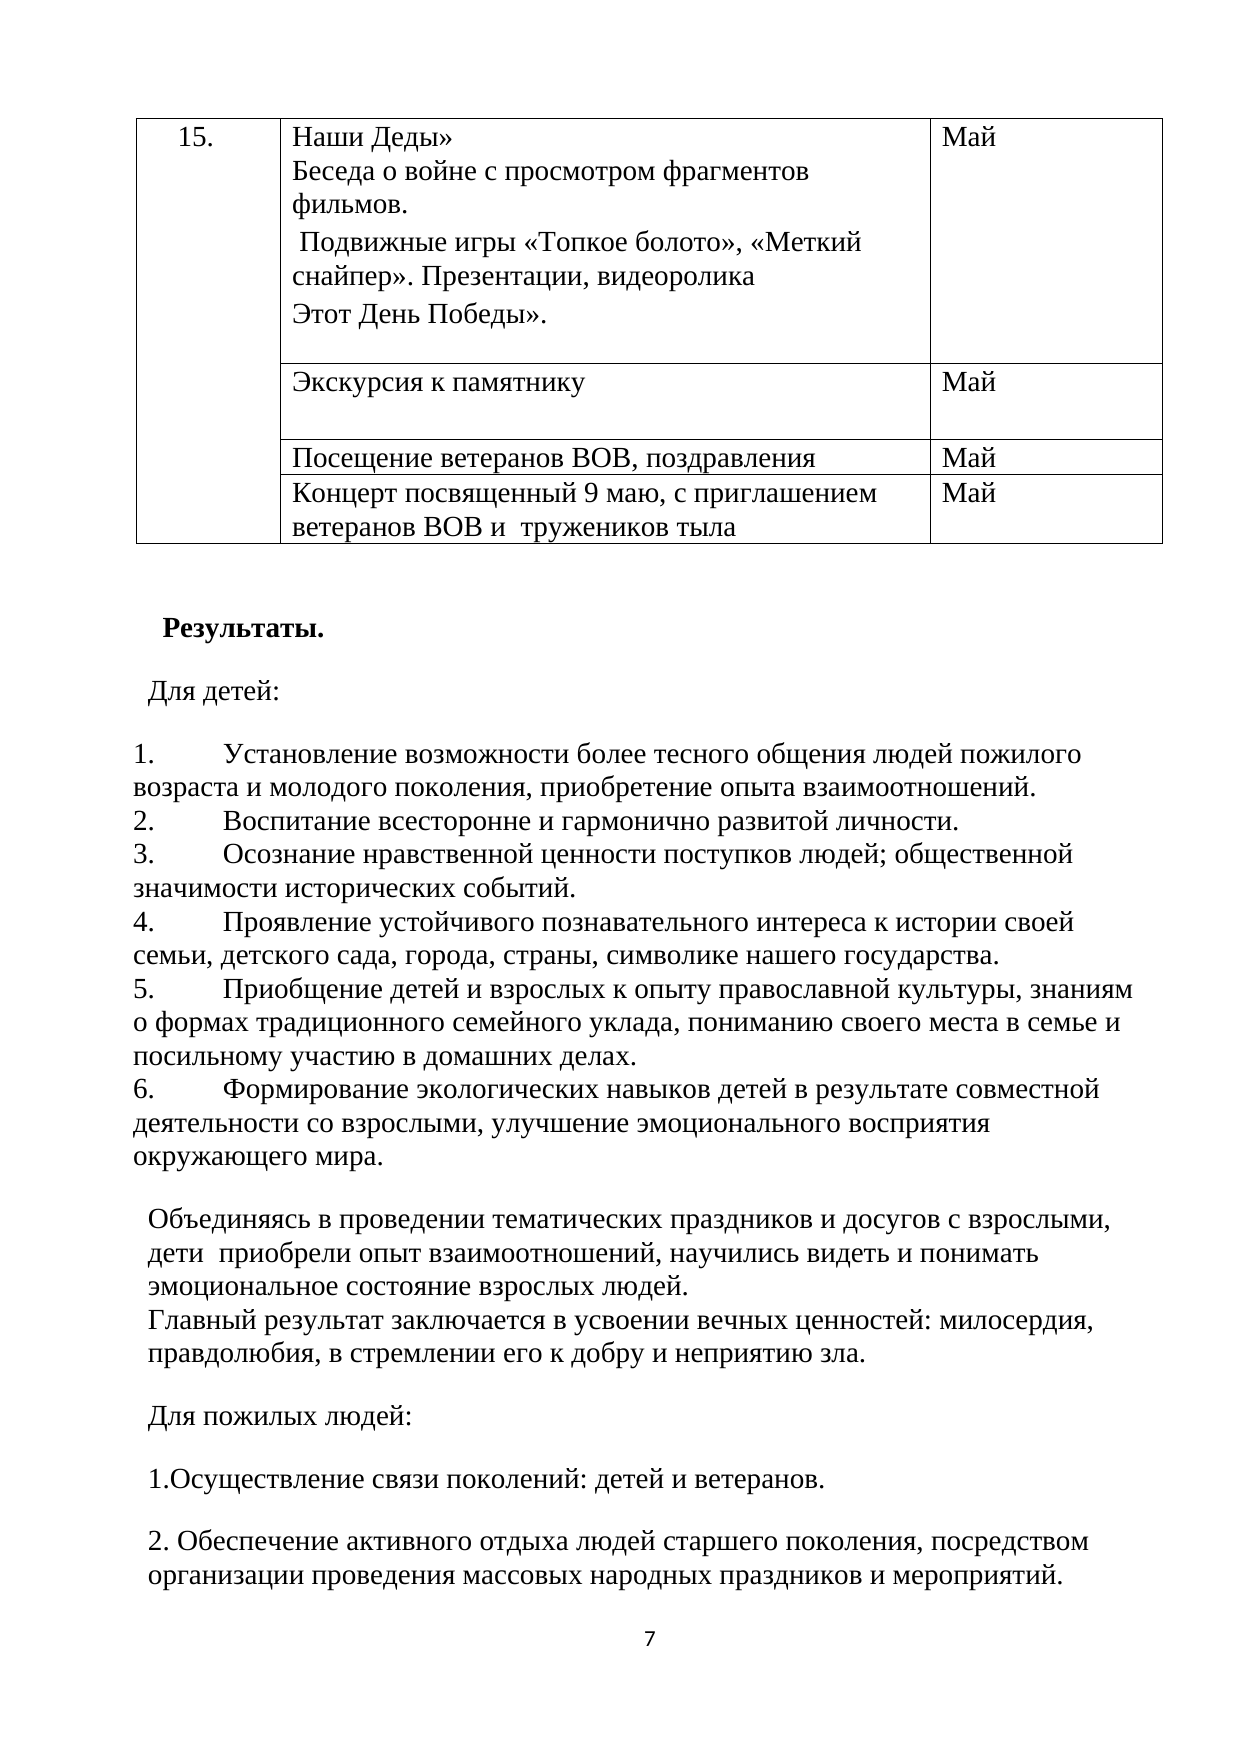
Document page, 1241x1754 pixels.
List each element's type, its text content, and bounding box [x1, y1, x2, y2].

table_cell Май [931, 364, 1162, 439]
list Воспитание всесторонне и гармонично развитой личности. [133, 803, 1152, 837]
list Формирование экологических навыков детей в результате совместной деятельности со взрослыми, улучшение эмоционального восприятия окружающего мира. [133, 1071, 1152, 1172]
list Установление возможности более тесного общения людей пожилого возраста и молодого поколения, приобретение опыта взаимоотношений. [133, 736, 1152, 803]
text Результаты. [148, 611, 1152, 644]
list Приобщение детей и взрослых к опыту православной культуры, знаниям о формах традиционного семейного уклада, пониманию своего места в семье и посильному участию в домашних делах. [133, 971, 1152, 1071]
table_cell Концерт посвященный 9 маю, с приглашением ветеранов ВОВ и тружеников тыла [281, 475, 930, 542]
text Для детей: [148, 673, 1152, 707]
text Для пожилых людей: [148, 1398, 1152, 1432]
list Проявление устойчивого познавательного интереса к истории своей семьи, детского сада, города, страны, символике нашего государства. [133, 904, 1152, 971]
list Осознание нравственной ценности поступков людей; общественной значимости исторических событий. [133, 837, 1152, 904]
table_cell Май [931, 440, 1162, 474]
table_cell Май [931, 119, 1162, 363]
table_cell Наши Деды» Беседа о войне с просмотром фрагментов фильмов. Подвижные игры «Топкое болото», «Меткий снайпер». Презентации, видеоролика Этот День Победы». [281, 119, 930, 363]
table_cell Май [931, 475, 1162, 542]
table_cell Посещение ветеранов ВОВ, поздравления [281, 440, 930, 474]
table_cell [137, 119, 280, 542]
text Объединяясь в проведении тематических праздников и досугов с взрослыми, дети приобрели опыт взаимоотношений, научились видеть и понимать эмоциональное состояние взрослых людей. Главный результат заключается в усвоении вечных ценностей: милосердия, правдолюбия, в стремлении его к добру и неприятию зла. [148, 1201, 1152, 1369]
table_cell Экскурсия к памятнику [281, 364, 930, 439]
text 2. Обеспечение активного отдыха людей старшего поколения, посредством организации проведения массовых народных праздников и мероприятий. [148, 1523, 1152, 1591]
text 1.Осуществление связи поколений: детей и ветеранов. [148, 1461, 1152, 1494]
